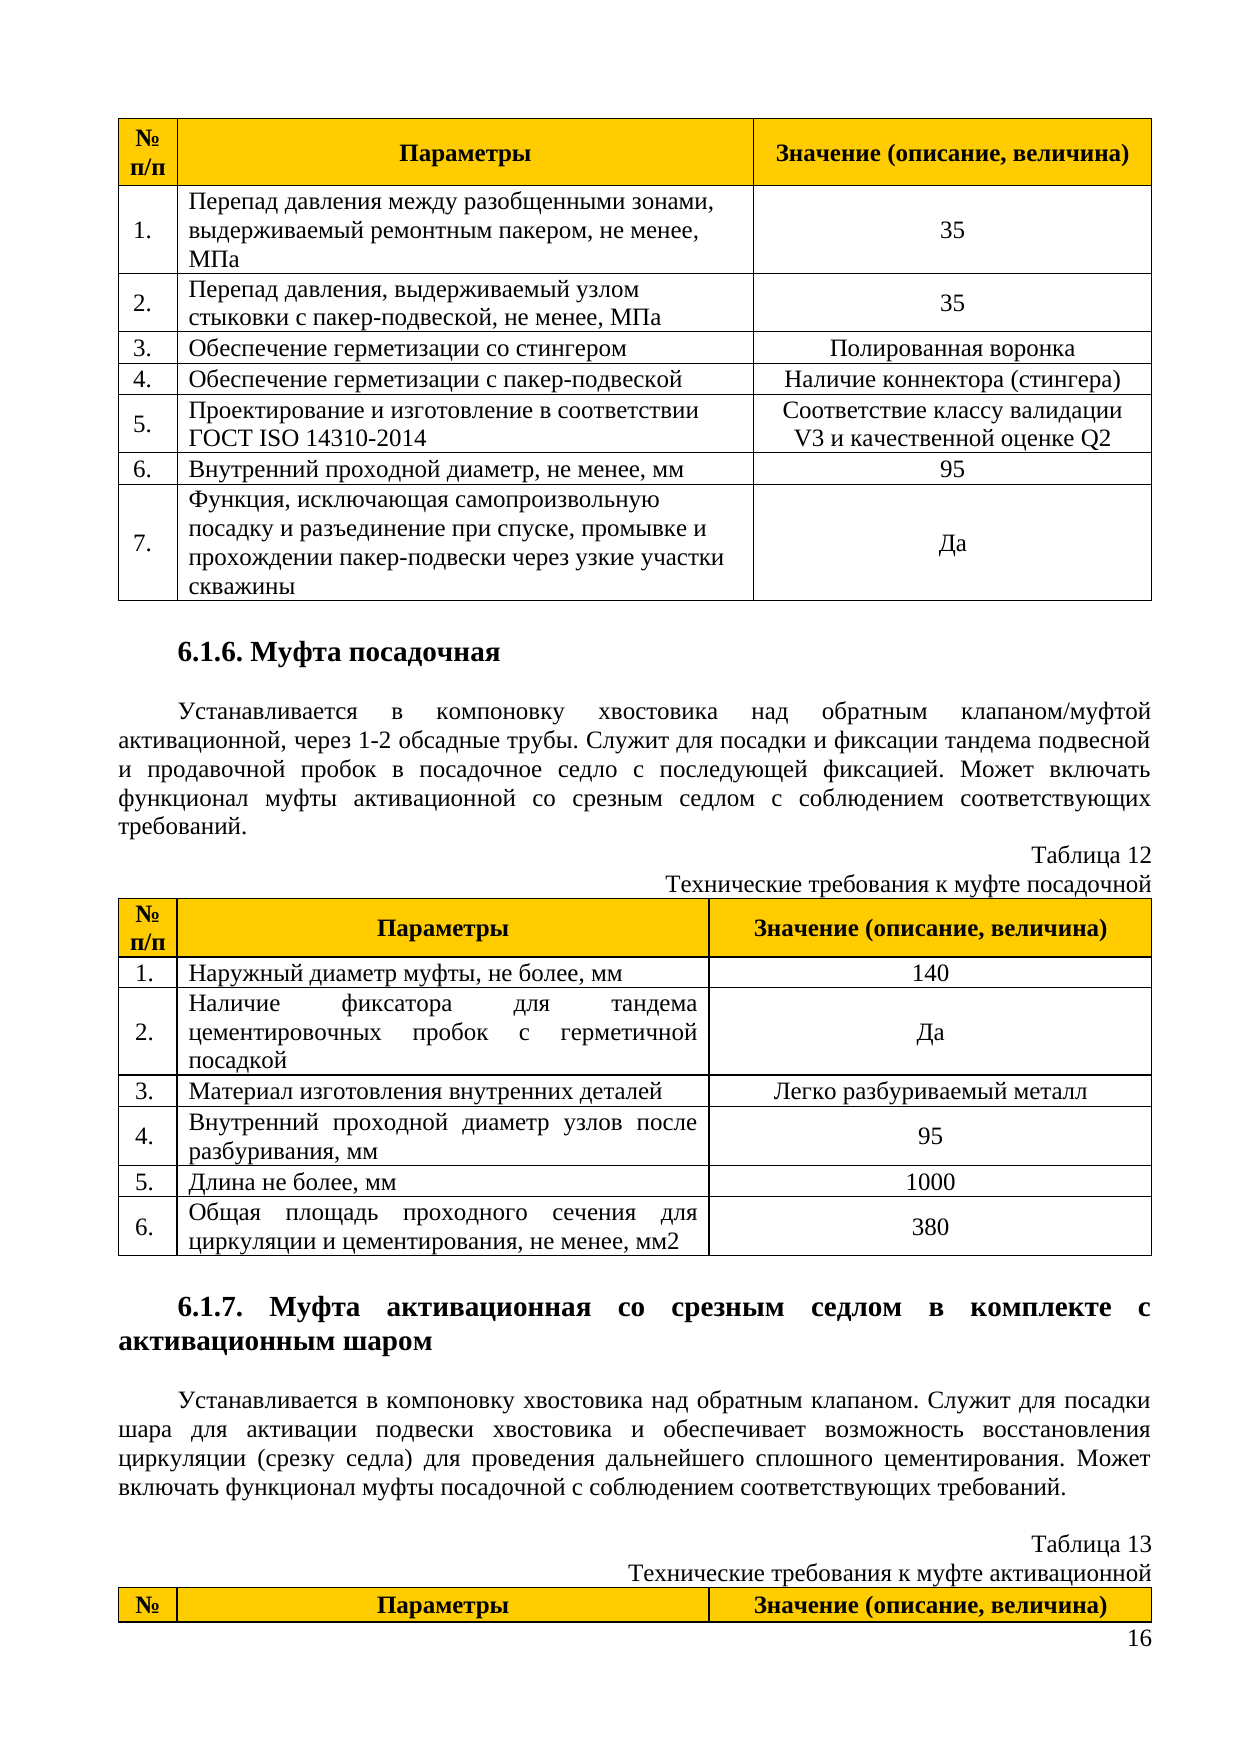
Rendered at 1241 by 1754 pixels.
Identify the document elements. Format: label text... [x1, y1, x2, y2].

text Устанавливается в компоновку хвостовика над обратным клапаном/муфтой активационной, через 1-2 обсадные трубы. Служит для посадки и фиксации тандема подвесной и продавочной пробок в посадочное седло с последующей фиксацией. Может включать функционал муфты активационной со срезным седлом с соблюдением соответствующих требований. [118, 696, 1152, 840]
table_cell 380 [710, 1197, 1151, 1255]
table_cell Наружный диаметр муфты, не более, мм [178, 958, 708, 986]
table_cell Внутренний проходной диаметр узлов после разбуривания, мм [178, 1107, 708, 1164]
table_header Значение (описание, величина) [754, 119, 1151, 185]
table_cell Перепад давления, выдерживаемый узлом стыковки с пакер-подвеской, не менее, МПа [178, 274, 753, 331]
table_cell Легко разбуриваемый металл [710, 1076, 1151, 1106]
table_header Значение (описание, величина) [710, 899, 1151, 956]
table_cell 95 [710, 1107, 1151, 1164]
table_header № п/п [119, 899, 176, 956]
table_cell Материал изготовления внутренних деталей [178, 1076, 708, 1106]
table_cell 95 [754, 453, 1151, 483]
table_cell Обеспечение герметизации со стингером [178, 332, 753, 362]
list Устанавливается в компоновку хвостовика над обратным клапаном. Служит для посадки шара для активации подвески хвостовика и обеспечивает возможность восстановления циркуляции (срезку седла) для проведения дальнейшего сплошного цементирования. Может включать функционал муфты посадочной с соблюдением соответствующих требований. [118, 1385, 1152, 1500]
list Технические требования к муфте посадочной [118, 869, 1152, 898]
table_cell Проектирование и изготовление в соответствии ГОСТ ISO 14310-2014 [178, 395, 753, 452]
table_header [710, 1588, 1151, 1621]
table_cell [119, 186, 177, 273]
table_cell [119, 332, 177, 362]
table_cell Да [754, 485, 1151, 599]
table_cell 1000 [710, 1166, 1151, 1196]
table_header № п/п [119, 119, 177, 185]
table_cell Да [710, 988, 1151, 1074]
table_cell [119, 395, 177, 452]
table_header № п/п [119, 1588, 176, 1621]
table_cell 140 [710, 958, 1151, 986]
table_cell [119, 1166, 176, 1196]
table_cell [119, 1107, 176, 1164]
table_cell [119, 453, 177, 483]
table_header Параметры [178, 899, 708, 956]
table_cell Наличие коннектора (стингера) [754, 364, 1151, 394]
table_cell [119, 1197, 176, 1255]
table_cell Перепад давления между разобщенными зонами, выдерживаемый ремонтным пакером, не менее, МПа [178, 186, 753, 273]
subtitle 6.1.7. Муфта активационная со срезным седлом в комплекте с активационным шаром [118, 1289, 1152, 1357]
table_cell [119, 485, 177, 599]
table_header Параметры [178, 1588, 708, 1621]
table_cell [119, 958, 176, 986]
table_cell 35 [754, 274, 1151, 331]
list Таблица 12 [118, 840, 1152, 869]
list Таблица 13 [118, 1529, 1152, 1558]
table_header Параметры [178, 119, 753, 185]
table_cell Внутренний проходной диаметр, не менее, мм [178, 453, 753, 483]
table_cell Общая площадь проходного сечения для циркуляции и цементирования, не менее, мм2 [178, 1197, 708, 1255]
table_cell Длина не более, мм [178, 1166, 708, 1196]
table_cell Полированная воронка [754, 332, 1151, 362]
table_cell [119, 274, 177, 331]
table_cell [119, 988, 176, 1074]
table_cell [119, 1076, 176, 1106]
list Технические требования к муфте активационной [118, 1558, 1152, 1587]
table_cell Функция, исключающая самопроизвольную посадку и разъединение при спуске, промывке и прохождении пакер-подвески через узкие участки скважины [178, 485, 753, 599]
subtitle 6.1.6. Муфта посадочная [177, 634, 1152, 668]
table_cell Наличие фиксатора для тандема цементировочных пробок с герметичной посадкой [178, 988, 708, 1074]
table_cell 35 [754, 186, 1151, 273]
table_cell Обеспечение герметизации с пакер-подвеской [178, 364, 753, 394]
table_cell [119, 364, 177, 394]
table_cell Соответствие классу валидации V3 и качественной оценке Q2 [754, 395, 1151, 452]
